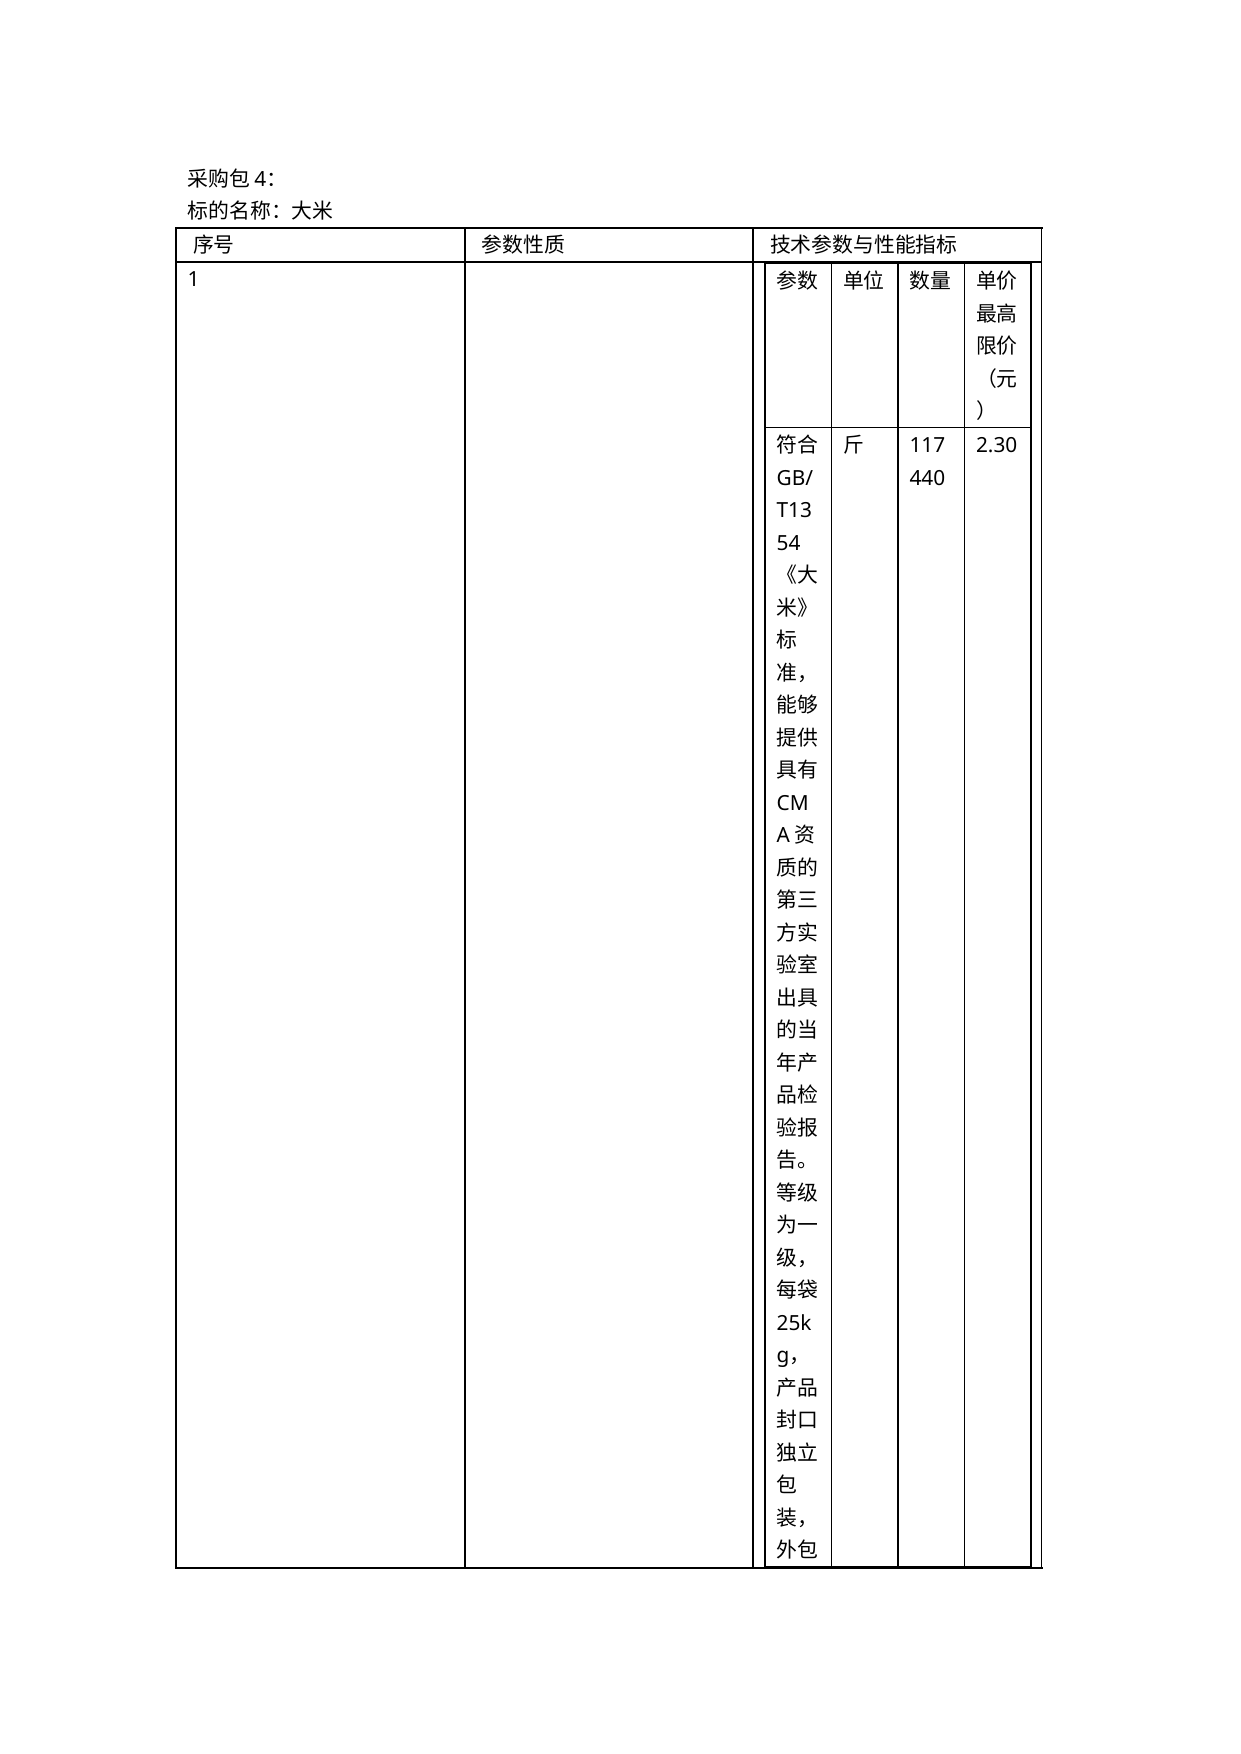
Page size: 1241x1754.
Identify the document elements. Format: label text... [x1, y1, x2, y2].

table_cell 1 [177, 263, 464, 1567]
table_cell [766, 264, 831, 427]
table_cell [1032, 263, 1041, 1567]
table_cell [832, 428, 897, 1566]
table_cell [766, 428, 831, 1566]
table_cell [754, 263, 764, 1567]
table_cell [965, 428, 1030, 1566]
table_header 技术参数与性能指标 [754, 229, 1041, 261]
table_cell [466, 263, 752, 1567]
table_cell [899, 264, 964, 427]
table_cell [832, 264, 897, 427]
table_cell [965, 264, 1030, 427]
table_header 参数性质 [466, 229, 752, 261]
table_cell [899, 428, 964, 1566]
table_header 序号 [177, 229, 464, 261]
text 采购包4： [187, 162, 1053, 194]
text 标的名称：大米 [187, 194, 1053, 227]
